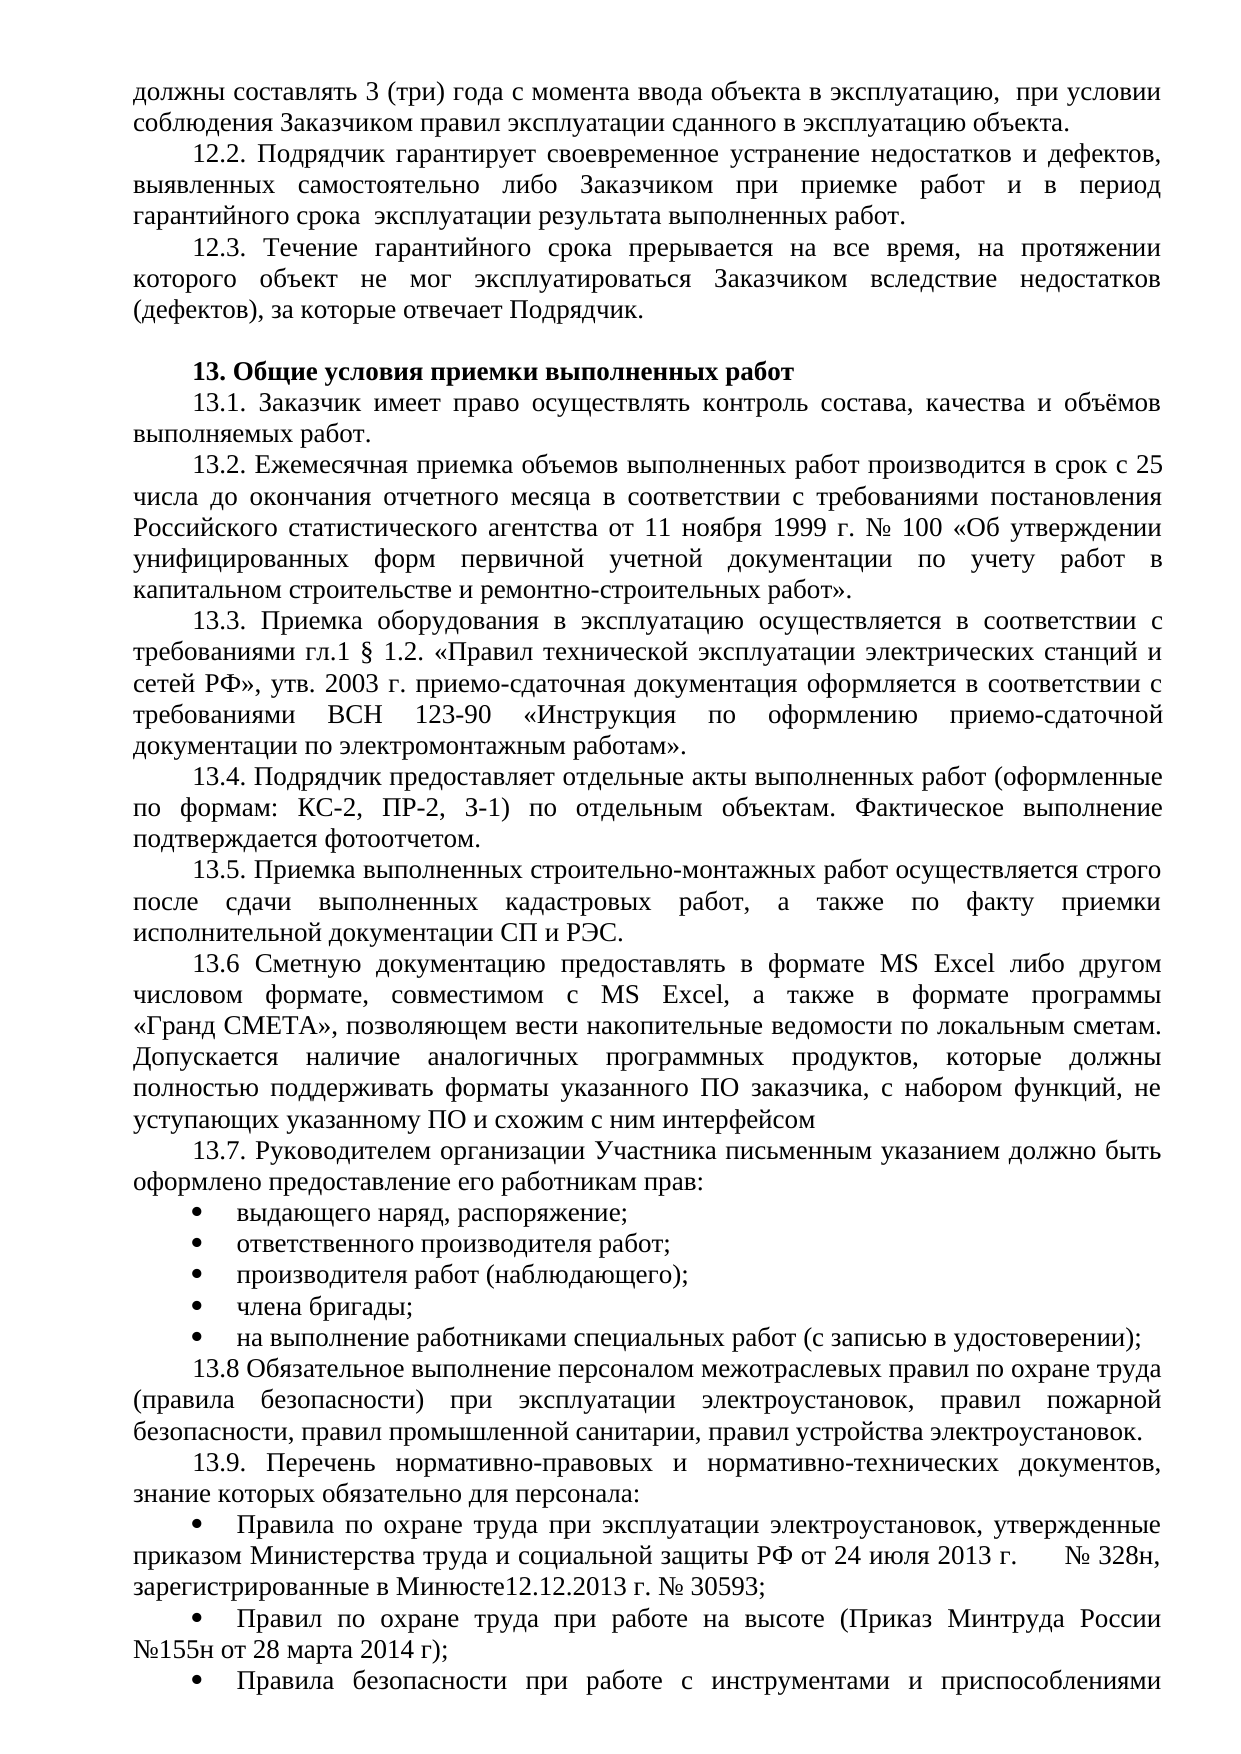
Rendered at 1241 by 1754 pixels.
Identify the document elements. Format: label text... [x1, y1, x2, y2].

text 13.5. Приемка выполненных строительно-монтажных работ осуществляется строго после сдачи выполненных кадастровых работ, а также по факту приемки исполнительной документации СП и РЭС. [133, 853, 1162, 947]
text 13.6 Сметную документацию предоставлять в формате MS Excel либо другом числовом формате, совместимом с MS Excel, а также в формате программы «Гранд СМЕТА», позволяющем вести накопительные ведомости по локальным сметам. Допускается наличие аналогичных программных продуктов, которые должны полностью поддерживать форматы указанного ПО заказчика, с набором функций, не уступающих указанному ПО и схожим с ним интерфейсом [133, 947, 1162, 1134]
text 13.4. Подрядчик предоставляет отдельные акты выполненных работ (оформленные по формам: КС-2, ПР-2, З-1) по отдельным объектам. Фактическое выполнение подтверждается фотоотчетом. [133, 760, 1164, 853]
text 13.9. Перечень нормативно-правовых и нормативно-технических документов, знание которых обязательно для персонала: [133, 1446, 1162, 1508]
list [133, 1664, 1162, 1695]
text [133, 75, 1162, 137]
text 13. Общие условия приемки выполненных работ [133, 355, 1164, 386]
text 12.2. Подрядчик гарантирует своевременное устранение недостатков и дефектов, выявленных самостоятельно либо Заказчиком при приемке работ и в период гарантийного срока эксплуатации результата выполненных работ. [133, 137, 1162, 231]
list выдающего наряд, распоряжение; [133, 1196, 1162, 1227]
list Правил по охране труда при работе на высоте (Приказ Минтруда России №155н от 28 марта 2014 г); [133, 1602, 1162, 1664]
list члена бригады; [133, 1290, 1162, 1321]
text 13.2. Ежемесячная приемка объемов выполненных работ производится в срок с 25 числа до окончания отчетного месяца в соответствии с требованиями постановления Российского статистического агентства от 11 ноября 1999 г. № 100 «Об утверждении унифицированных форм первичной учетной документации по учету работ в капитальном строительстве и ремонтно-строительных работ». [133, 449, 1164, 604]
list ответственного производителя работ; [133, 1227, 1162, 1259]
text 13.3. Приемка оборудования в эксплуатацию осуществляется в соответствии с требованиями гл.1 § 1.2. «Правил технической эксплуатации электрических станций и сетей РФ», утв. 2003 г. приемо-сдаточная документация оформляется в соответствии с требованиями ВСН 123-90 «Инструкция по оформлению приемо-сдаточной документации по электромонтажным работам». [133, 604, 1164, 760]
text 12.3. Течение гарантийного срока прерывается на все время, на протяжении которого объект не мог эксплуатироваться Заказчиком вследствие недостатков (дефектов), за которые отвечает Подрядчик. [133, 231, 1162, 324]
list производителя работ (наблюдающего); [133, 1259, 1162, 1290]
text 13.1. Заказчик имеет право осуществлять контроль состава, качества и объёмов выполняемых работ. [133, 386, 1162, 449]
list на выполнение работниками специальных работ (с записью в удостоверении); [133, 1321, 1162, 1352]
text 13.7. Руководителем организации Участника письменным указанием должно быть оформлено предоставление его работникам прав: [133, 1134, 1162, 1196]
list Правила по охране труда при эксплуатации электроустановок, утвержденные приказом Министерства труда и социальной защиты РФ от 24 июля 2013 г. № 328н, зарегистрированные в Минюсте12.12.2013 г. № 30593; [133, 1508, 1162, 1602]
text 13.8 Обязательное выполнение персоналом межотраслевых правил по охране труда (правила безопасности) при эксплуатации электроустановок, правил пожарной безопасности, правил промышленной санитарии, правил устройства электроустановок. [133, 1352, 1162, 1446]
